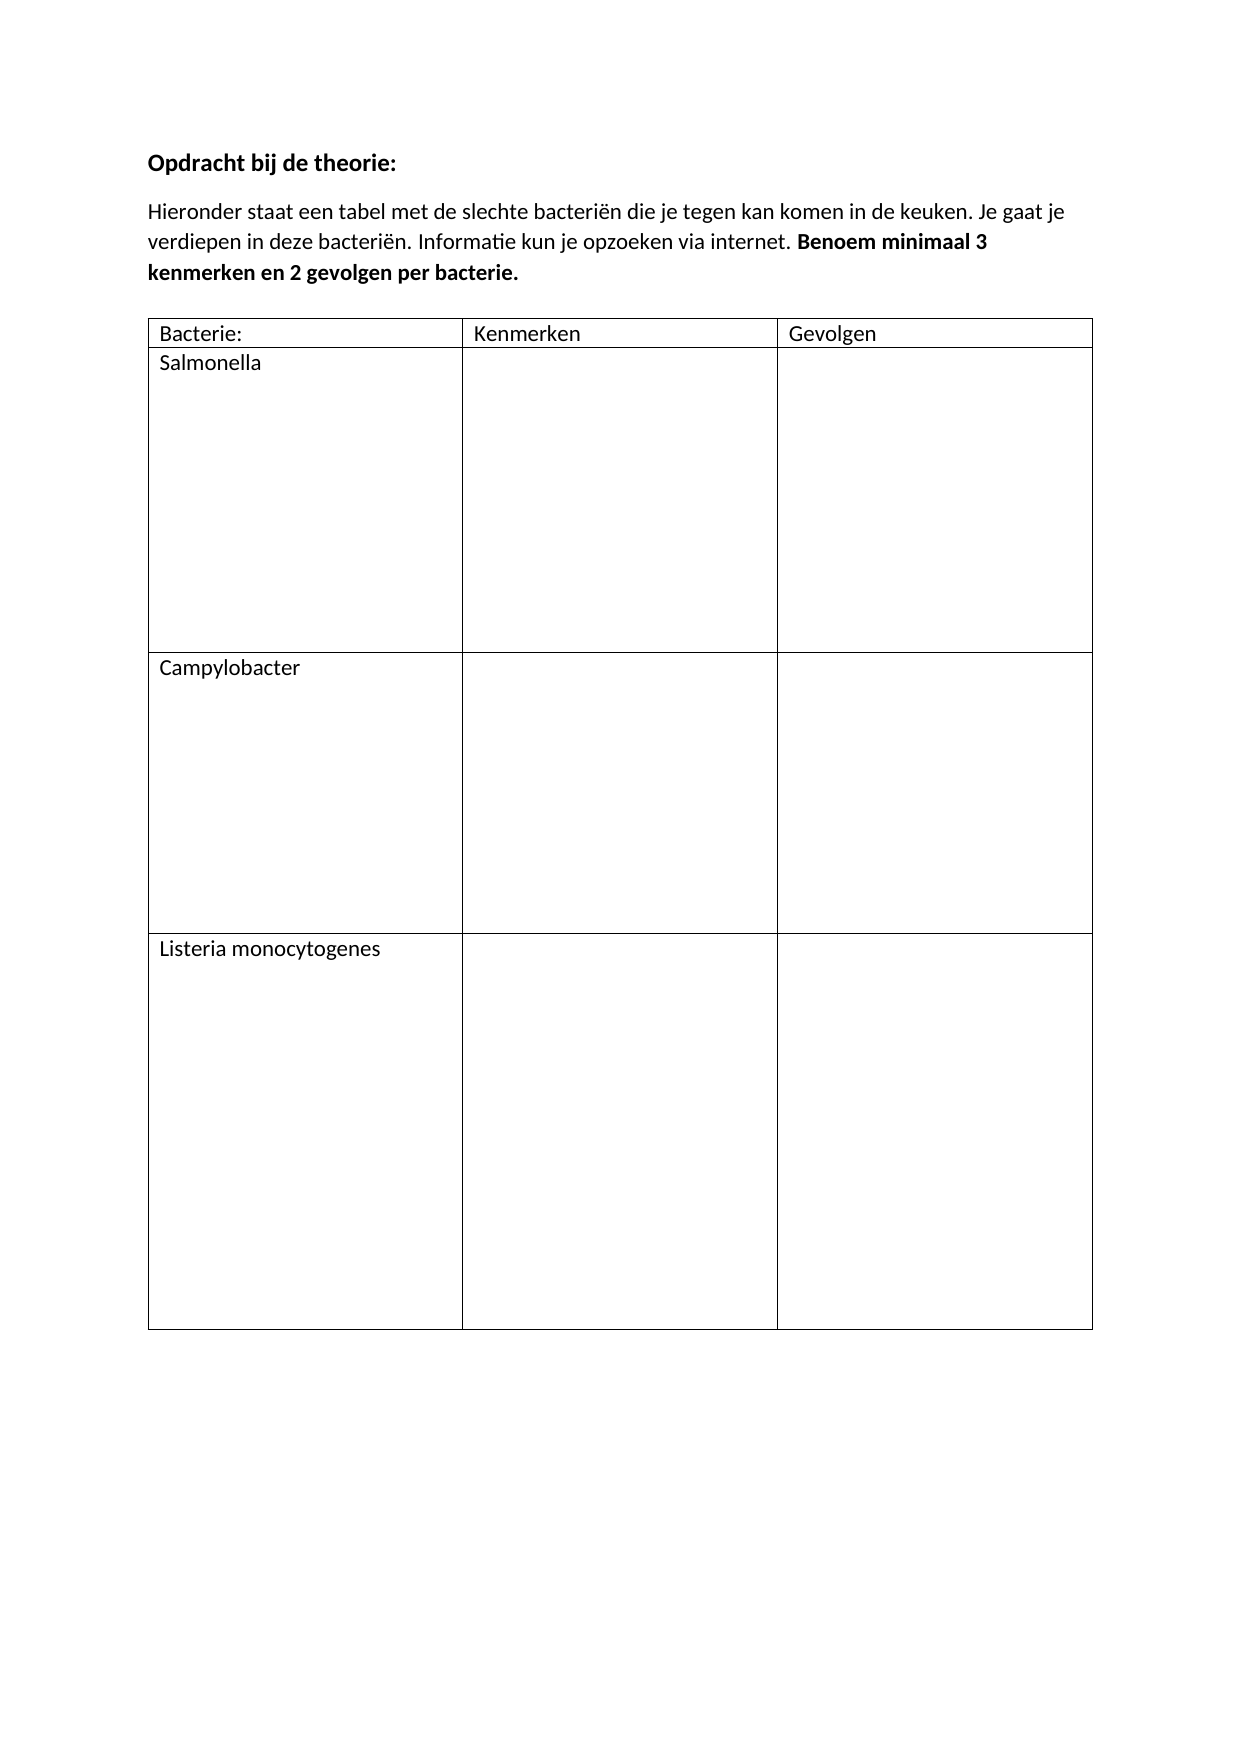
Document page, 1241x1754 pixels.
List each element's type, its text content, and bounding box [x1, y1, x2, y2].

table_header Bacterie: [149, 319, 462, 347]
table_cell [778, 934, 1092, 1329]
table_cell Salmonella [149, 348, 462, 652]
table_cell [778, 348, 1092, 652]
table_header Gevolgen [778, 319, 1092, 347]
table_cell [463, 934, 777, 1329]
text Hieronder staat een tabel met de slechte bacteriën die je tegen kan komen in de keuken. Je gaat je verdiepen in deze bacteriën. Informatie kun je opzoeken via internet. Benoem minimaal 3 kenmerken en 2 gevolgen per bacterie. [148, 197, 1093, 286]
table_cell [463, 653, 777, 933]
text Opdracht bij de theorie: [148, 148, 1093, 178]
table_cell [778, 653, 1092, 933]
table_header Kenmerken [463, 319, 777, 347]
table_cell [463, 348, 777, 652]
table_cell Listeria monocytogenes [149, 934, 462, 1329]
table_cell Campylobacter [149, 653, 462, 933]
